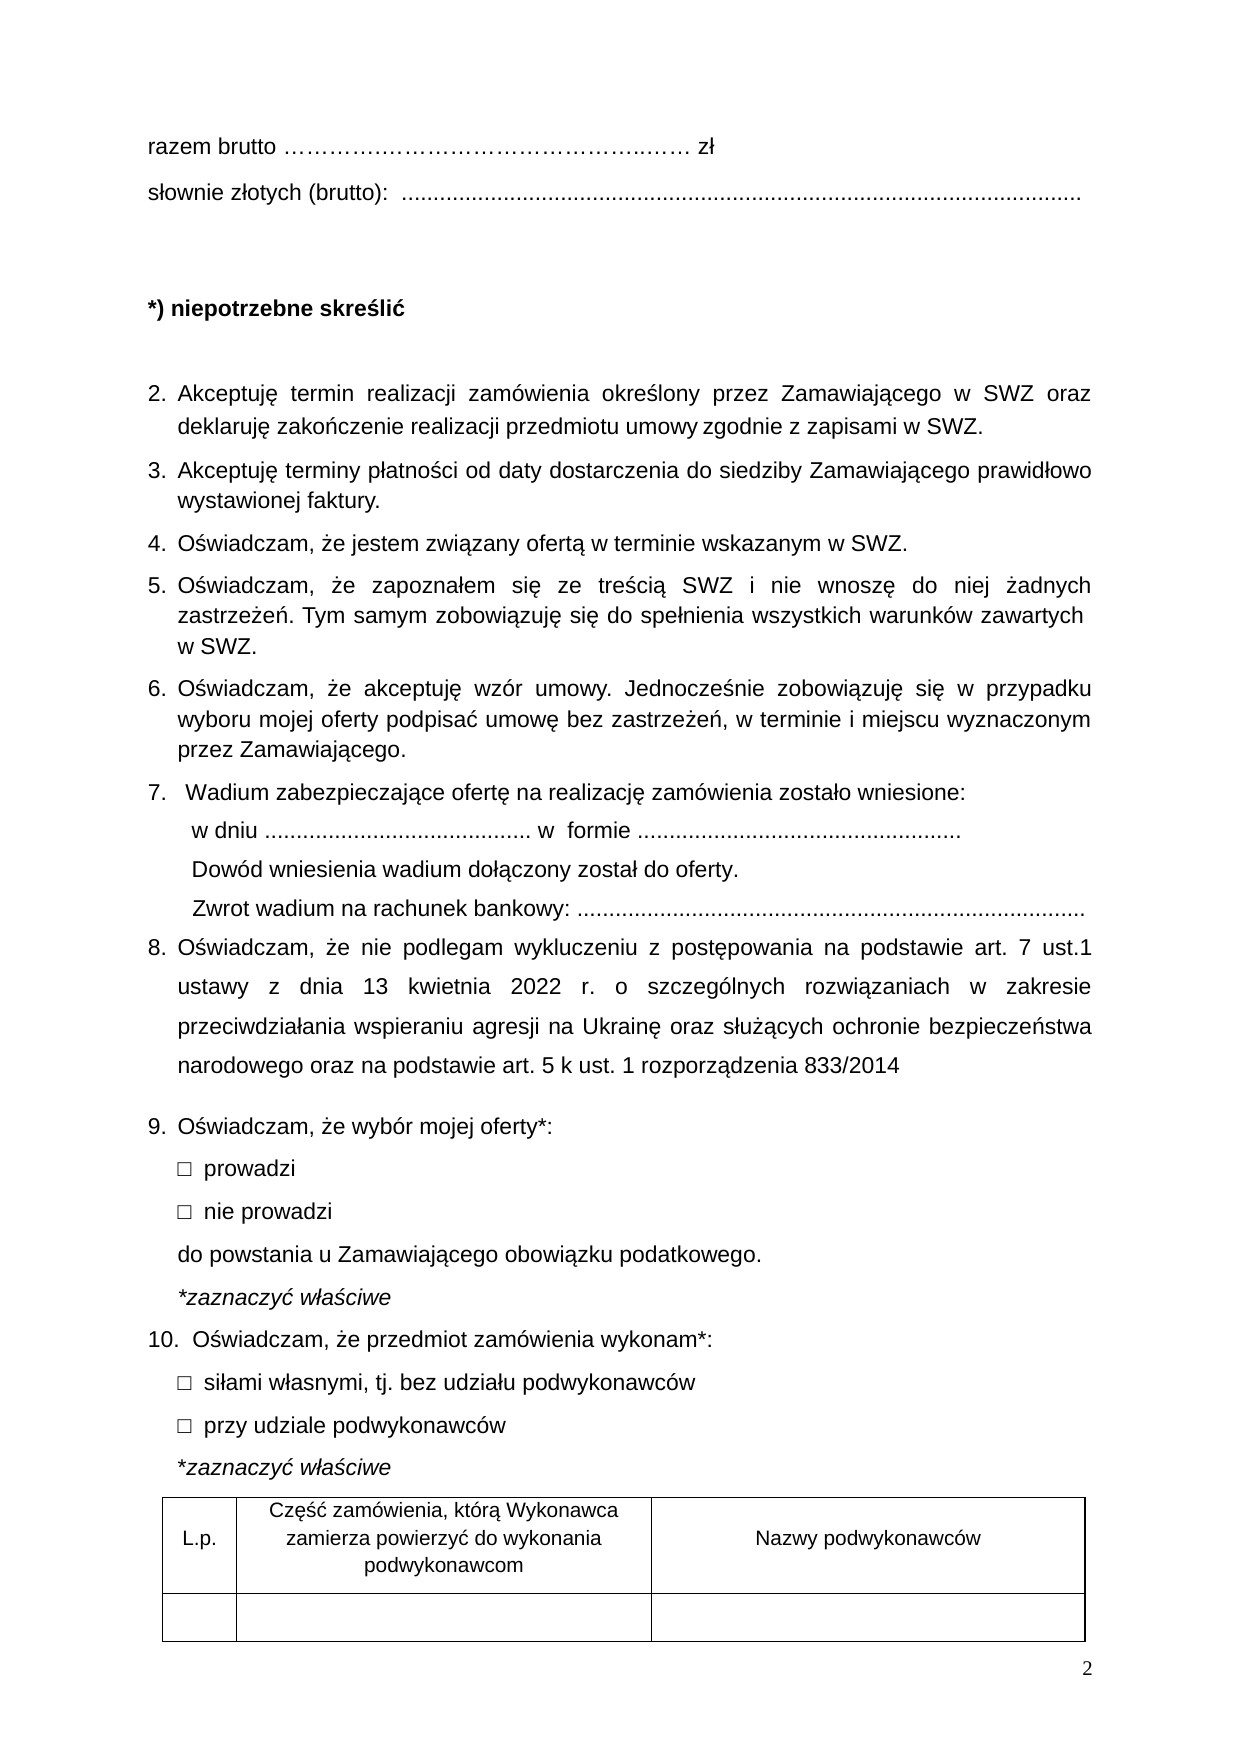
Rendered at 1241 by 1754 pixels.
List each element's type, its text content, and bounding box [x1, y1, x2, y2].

text *) niepotrzebne skreślić [148, 295, 1092, 321]
text słownie złotych (brutto): ........................................................................................................... [148, 178, 1092, 205]
text Zwrot wadium na rachunek bankowy: ................................................................................ [192, 895, 1092, 921]
text Dowód wniesienia wadium dołączony został do oferty. [185, 856, 1092, 882]
list Oświadczam, że akceptuję wzór umowy. Jednocześnie zobowiązuję się w przypadku wyboru mojej oferty podpisać umowę bez zastrzeżeń, w terminie i miejscu wyznaczonym przez Zamawiającego. [148, 675, 1092, 762]
text *zaznaczyć właściwe [177, 1454, 1092, 1481]
text razem brutto ………….……………………………..…… zł [148, 133, 1092, 160]
text *zaznaczyć właściwe [177, 1283, 1092, 1310]
table_cell [237, 1594, 651, 1641]
list Akceptuję terminy płatności od daty dostarczenia do siedziby Zamawiającego prawidłowo wystawionej faktury. [148, 457, 1092, 513]
table_header Część zamówienia, którą Wykonawca zamierza powierzyć do wykonania podwykonawcom [237, 1498, 651, 1593]
table_header Nazwy podwykonawców [652, 1498, 1084, 1593]
text □ nie prowadzi [177, 1198, 1092, 1224]
text □ siłami własnymi, tj. bez udziału podwykonawców [177, 1369, 1092, 1395]
text □ prowadzi [177, 1155, 1092, 1182]
table_cell [652, 1594, 1084, 1641]
text w dniu .......................................... w formie ................................................... [185, 817, 1092, 844]
text do powstania u Zamawiającego obowiązku podatkowego. [177, 1241, 1092, 1267]
list Oświadczam, że zapoznałem się ze treścią SWZ i nie wnoszę do niej żadnych zastrzeżeń. Tym samym zobowiązuję się do spełnienia wszystkich warunków zawartych w SWZ. [148, 572, 1092, 659]
text □ przy udziale podwykonawców [148, 1412, 1092, 1438]
list Oświadczam, że wybór mojej oferty*: [148, 1113, 1092, 1139]
table_header L.p. [163, 1498, 236, 1593]
list Oświadczam, że jestem związany ofertą w terminie wskazanym w SWZ. [148, 529, 1092, 556]
list Oświadczam, że nie podlegam wykluczeniu z postępowania na podstawie art. 7 ust.1 ustawy z dnia 13 kwietnia 2022 r. o szczególnych rozwiązaniach w zakresie przeciwdziałania wspieraniu agresji na Ukrainę oraz służących ochronie bezpieczeństwa narodowego oraz na podstawie art. 5 k ust. 1 rozporządzenia 833/2014 [148, 934, 1092, 1079]
list Oświadczam, że przedmiot zamówienia wykonam*: [148, 1326, 1092, 1352]
list Akceptuję termin realizacji zamówienia określony przez Zamawiającego w SWZ oraz deklaruję zakończenie realizacji przedmiotu umowy zgodnie z zapisami w SWZ. [148, 380, 1092, 440]
list Wadium zabezpieczające ofertę na realizację zamówienia zostało wniesione: [148, 778, 1092, 805]
table_cell [163, 1594, 236, 1641]
